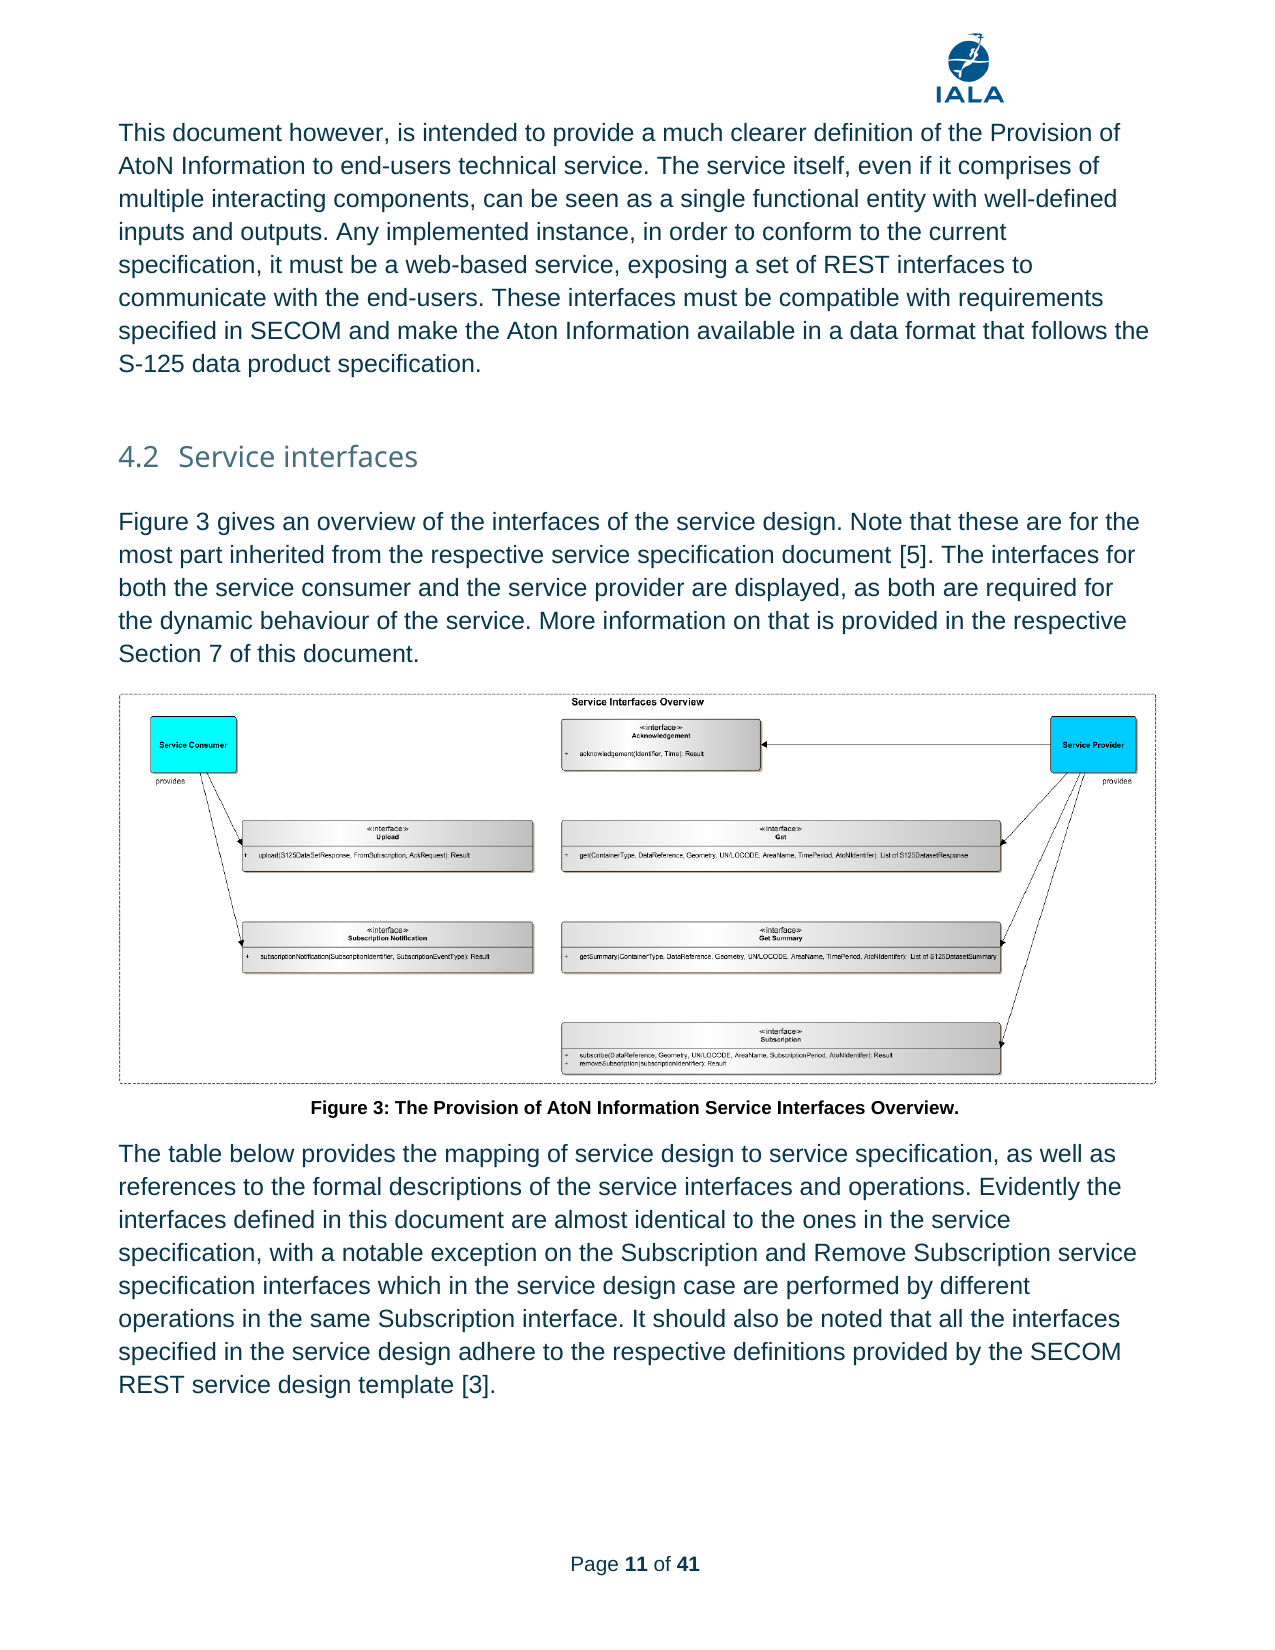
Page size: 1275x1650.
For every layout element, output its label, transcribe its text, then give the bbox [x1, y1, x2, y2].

text The table below provides the mapping of service design to service specification, as well as references to the formal descriptions of the service interfaces and operations. Evidently the interfaces defined in this document are almost identical to the ones in the service specification, with a notable exception on the Subscription and Remove Subscription service specification interfaces which in the service design case are performed by different operations in the same Subscription interface. It should also be noted that all the interfaces specified in the service design adhere to the respective definitions provided by the SECOM REST service design template . [118, 1139, 1152, 1399]
subtitle Service interfaces [118, 436, 1152, 476]
text Figure 3: The Provision of AtoN Information Service Interfaces Overview. [118, 1097, 1152, 1118]
picture [921, 25, 1016, 118]
picture [118, 692, 1157, 1085]
text This document however, is intended to provide a much clearer definition of the Provision of AtoN Information to end-users technical service. The service itself, even if it comprises of multiple interacting components, can be seen as a single functional entity with well-defined inputs and outputs. Any implemented instance, in order to conform to the current specification, it must be a web-based service, exposing a set of REST interfaces to communicate with the end-users. These interfaces must be compatible with requirements specified in SECOM and make the Aton Information available in a data format that follows the S-125 data product specification. [118, 118, 1152, 378]
text Figure 3 gives an overview of the interfaces of the service design. Note that these are for the most part inherited from the respective service specification document . The interfaces for both the service consumer and the service provider are displayed, as both are required for the dynamic behaviour of the service. More information on that is provided in the respective Section 7 of this document. [118, 507, 1152, 668]
